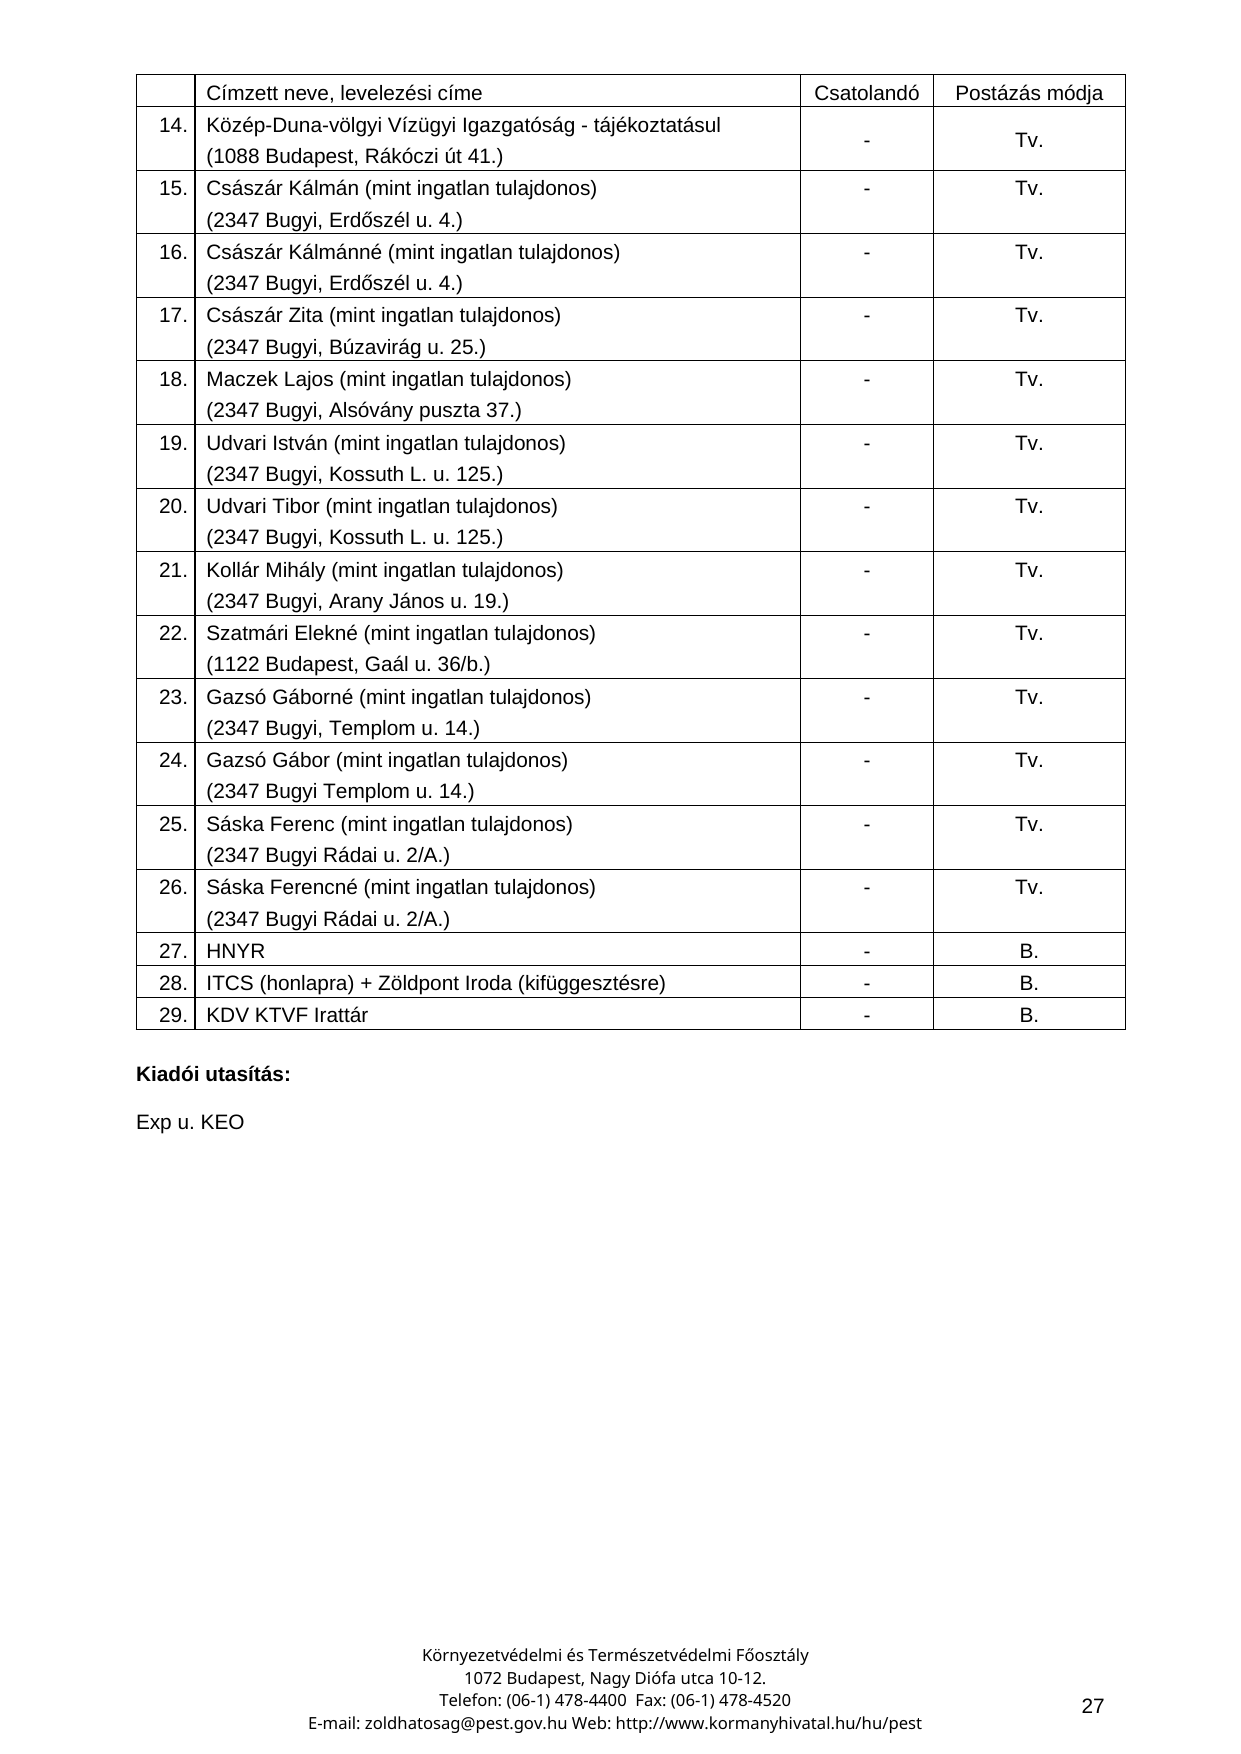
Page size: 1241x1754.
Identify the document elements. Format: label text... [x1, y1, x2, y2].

table_cell HNYR [196, 933, 800, 964]
table_cell Közép-Duna-völgyi Vízügyi Igazgatóság - tájékoztatásul (1088 Budapest, Rákóczi út 41.) [196, 107, 800, 170]
table_cell [137, 806, 194, 869]
table_cell ITCS (honlapra) + Zöldpont Iroda (kifüggesztésre) [196, 966, 800, 997]
table_cell Tv. [934, 489, 1125, 551]
table_cell - [801, 107, 933, 170]
table_cell - [801, 361, 933, 424]
table_header Címzett neve, levelezési címe [196, 75, 800, 106]
table_cell - [801, 870, 933, 932]
table_cell - [801, 679, 933, 742]
table_cell Sáska Ferencné (mint ingatlan tulajdonos) (2347 Bugyi Rádai u. 2/A.) [196, 870, 800, 932]
table_header [137, 75, 194, 106]
table_cell B. [934, 998, 1125, 1029]
table_cell [137, 616, 194, 678]
table_cell [137, 998, 194, 1029]
table_cell Gazsó Gáborné (mint ingatlan tulajdonos) (2347 Bugyi, Templom u. 14.) [196, 679, 800, 742]
table_cell - [801, 966, 933, 997]
table_header Postázás módja [934, 75, 1125, 106]
table_cell Tv. [934, 171, 1125, 233]
table_cell - [801, 933, 933, 964]
table_cell - [801, 806, 933, 869]
table_cell Tv. [934, 361, 1125, 424]
table_cell [137, 361, 194, 424]
table_cell [137, 171, 194, 233]
table_cell Tv. [934, 870, 1125, 932]
table_cell Császár Zita (mint ingatlan tulajdonos) (2347 Bugyi, Búzavirág u. 25.) [196, 298, 800, 360]
table_header Csatolandó [801, 75, 933, 106]
table_cell Tv. [934, 806, 1125, 869]
table_cell [137, 107, 194, 170]
table_cell - [801, 616, 933, 678]
table_cell - [801, 489, 933, 551]
table_cell Kollár Mihály (mint ingatlan tulajdonos) (2347 Bugyi, Arany János u. 19.) [196, 552, 800, 614]
table_cell Szatmári Elekné (mint ingatlan tulajdonos) (1122 Budapest, Gaál u. 36/b.) [196, 616, 800, 678]
table_cell Tv. [934, 107, 1125, 170]
text Kiadói utasítás: [136, 1061, 1104, 1085]
table_cell [137, 870, 194, 932]
table_cell B. [934, 933, 1125, 964]
table_cell Tv. [934, 234, 1125, 297]
table_cell Sáska Ferenc (mint ingatlan tulajdonos) (2347 Bugyi Rádai u. 2/A.) [196, 806, 800, 869]
table_cell [137, 933, 194, 964]
table_cell Maczek Lajos (mint ingatlan tulajdonos) (2347 Bugyi, Alsóvány puszta 37.) [196, 361, 800, 424]
table_cell Császár Kálmán (mint ingatlan tulajdonos) (2347 Bugyi, Erdőszél u. 4.) [196, 171, 800, 233]
table_cell - [801, 171, 933, 233]
table_cell Tv. [934, 616, 1125, 678]
table_cell - [801, 998, 933, 1029]
text Exp u. KEO [136, 1110, 1104, 1134]
table_cell Tv. [934, 679, 1125, 742]
table_cell Tv. [934, 298, 1125, 360]
table_cell [137, 679, 194, 742]
table_cell Tv. [934, 552, 1125, 614]
table_cell Császár Kálmánné (mint ingatlan tulajdonos) (2347 Bugyi, Erdőszél u. 4.) [196, 234, 800, 297]
table_cell - [801, 234, 933, 297]
table_cell [137, 966, 194, 997]
table_cell - [801, 425, 933, 487]
table_cell [137, 552, 194, 614]
table_cell [137, 234, 194, 297]
table_cell [137, 425, 194, 487]
table_cell Tv. [934, 425, 1125, 487]
table_cell [137, 298, 194, 360]
table_cell - [801, 298, 933, 360]
table_cell Gazsó Gábor (mint ingatlan tulajdonos) (2347 Bugyi Templom u. 14.) [196, 743, 800, 805]
table_cell Udvari István (mint ingatlan tulajdonos) (2347 Bugyi, Kossuth L. u. 125.) [196, 425, 800, 487]
table_cell [137, 743, 194, 805]
table_cell KDV KTVF Irattár [196, 998, 800, 1029]
table_cell [137, 489, 194, 551]
table_cell Tv. [934, 743, 1125, 805]
table_cell Udvari Tibor (mint ingatlan tulajdonos) (2347 Bugyi, Kossuth L. u. 125.) [196, 489, 800, 551]
table_cell B. [934, 966, 1125, 997]
table_cell - [801, 743, 933, 805]
table_cell - [801, 552, 933, 614]
